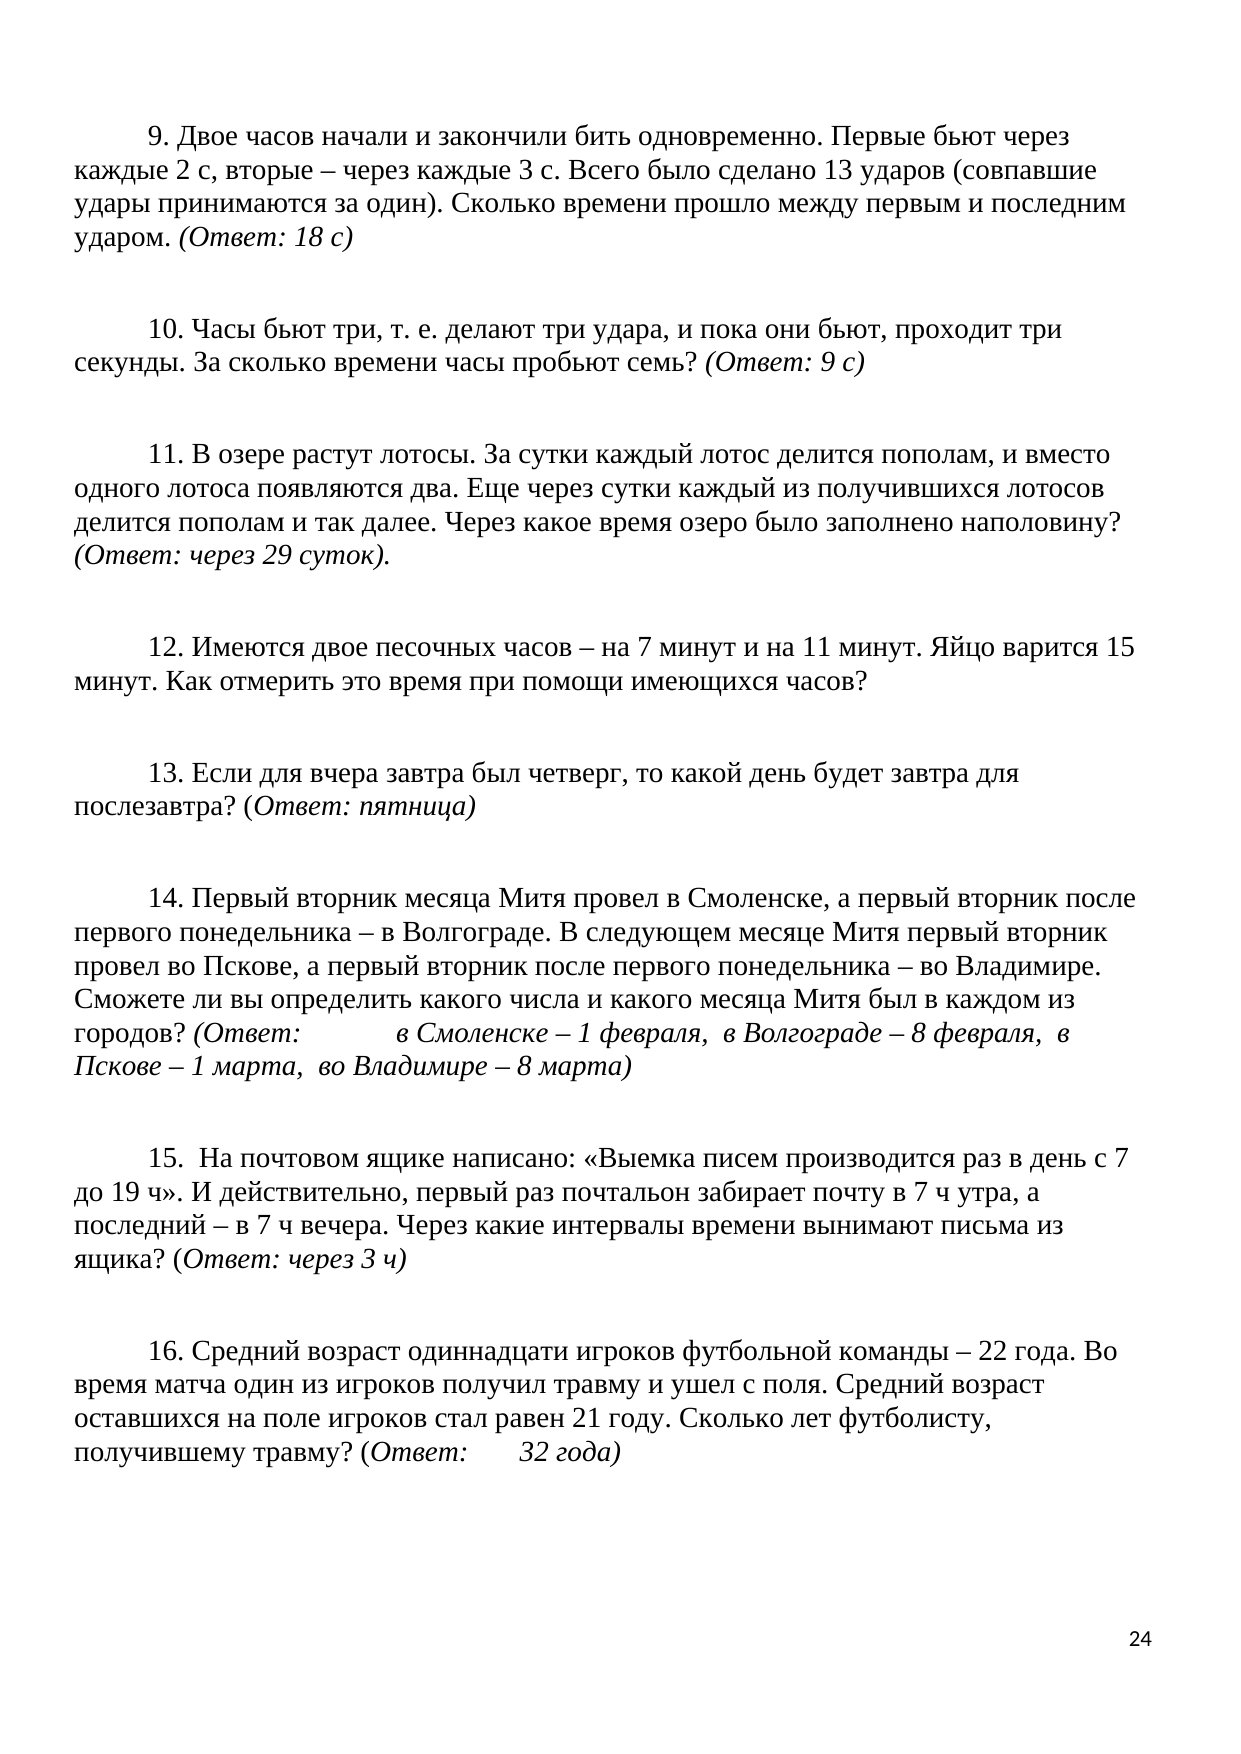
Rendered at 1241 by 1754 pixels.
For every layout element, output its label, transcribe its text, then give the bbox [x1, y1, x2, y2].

text 10. Часы бьют три, т. е. делают три удара, и пока они бьют, проходит три секунды. За сколько времени часы пробьют семь? (Ответ: 9 с) [74, 311, 1152, 378]
text 13. Если для вчера завтра был четверг, то какой день будет завтра для послезавтра? (Ответ: пятница) [74, 755, 1152, 822]
text 14. Первый вторник месяца Митя провел в Смоленске, а первый вторник после первого понедельника – в Волгограде. В следующем месяце Митя первый вторник провел во Пскове, а первый вторник после первого понедельника – во Владимире. Сможете ли вы определить какого числа и какого месяца Митя был в каждом из городов? (Ответ: в Смоленске – 1 февраля, в Волгограде – 8 февраля, в Пскове – 1 марта, во Владимире – 8 марта) [74, 881, 1152, 1082]
text 15. На почтовом ящике написано: «Выемка писем производится раз в день с 7 до 19 ч». И действительно, первый раз почтальон забирает почту в 7 ч утра, а последний – в 7 ч вечера. Через какие интервалы времени вынимают письма из ящика? (Ответ: через 3 ч) [74, 1140, 1152, 1274]
text 16. Средний возраст одиннадцати игроков футбольной команды – 22 года. Во время матча один из игроков получил травму и ушел с поля. Средний возраст оставшихся на поле игроков стал равен 21 году. Сколько лет футболисту, получившему травму? (Ответ: 32 года) [74, 1333, 1152, 1467]
text 11. В озере растут лотосы. За сутки каждый лотос делится пополам, и вместо одного лотоса появляются два. Еще через сутки каждый из получившихся лотосов делится пополам и так далее. Через какое время озеро было заполнено наполовину? (Ответ: через 29 суток). [74, 437, 1152, 571]
text 12. Имеются двое песочных часов – на 7 минут и на 11 минут. Яйцо варится 15 минут. Как отмерить это время при помощи имеющихся часов? [74, 629, 1152, 696]
text 9. Двое часов начали и закончили бить одновременно. Первые бьют через каждые 2 с, вторые – через каждые 3 с. Всего было сделано 13 ударов (совпавшие удары принимаются за один). Сколько времени прошло между первым и последним ударом. (Ответ: 18 с) [74, 118, 1152, 252]
